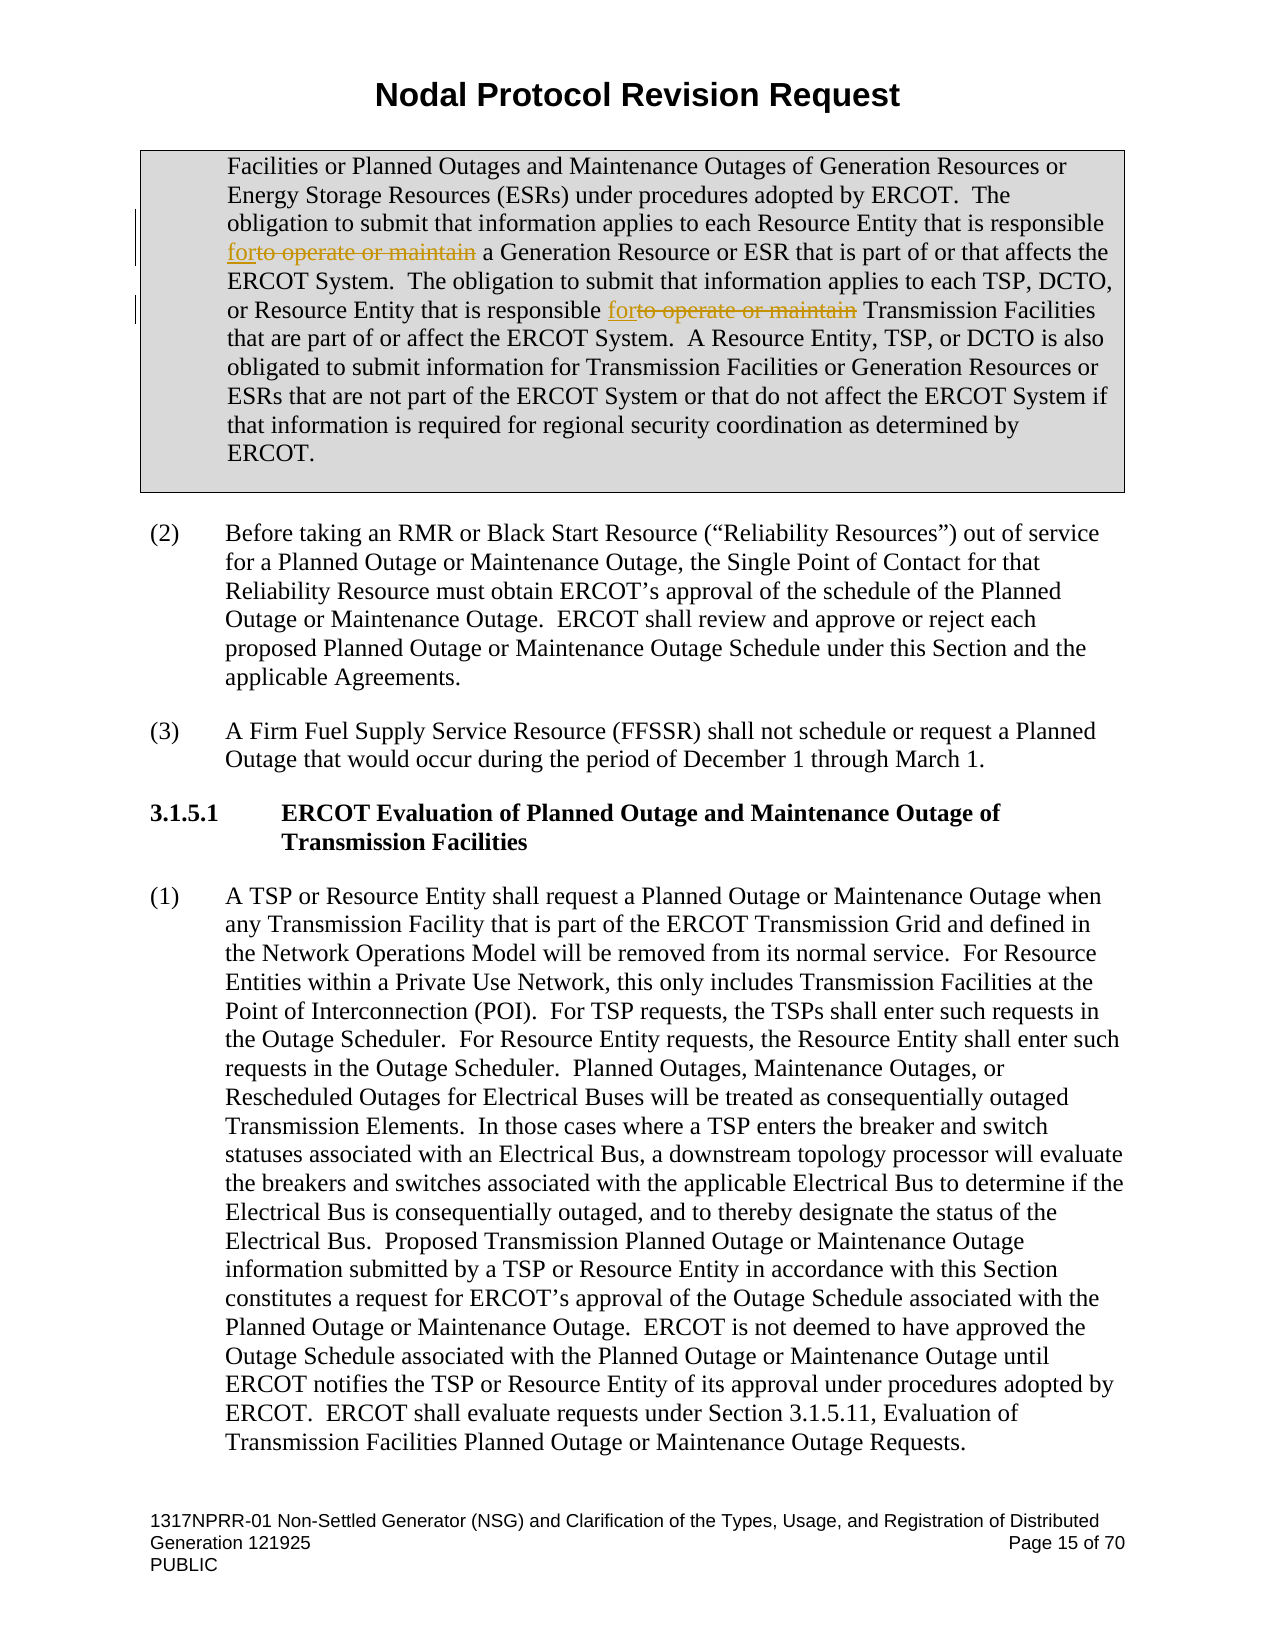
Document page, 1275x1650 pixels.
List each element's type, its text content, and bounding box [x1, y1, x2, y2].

text (3) A Firm Fuel Supply Service Resource (FFSSR) shall not schedule or request a Planned Outage that would occur during the period of December 1 through March 1. [150, 716, 1125, 773]
text (1) A TSP or Resource Entity shall request a Planned Outage or Maintenance Outage when any Transmission Facility that is part of the ERCOT Transmission Grid and defined in the Network Operations Model will be removed from its normal service. For Resource Entities within a Private Use Network, this only includes Transmission Facilities at the Point of Interconnection (POI). For TSP requests, the TSPs shall enter such requests in the Outage Scheduler. For Resource Entity requests, the Resource Entity shall enter such requests in the Outage Scheduler. Planned Outages, Maintenance Outages, or Rescheduled Outages for Electrical Buses will be treated as consequentially outaged Transmission Elements. In those cases where a TSP enters the breaker and switch statuses associated with an Electrical Bus, a downstream topology processor will evaluate the breakers and switches associated with the applicable Electrical Bus to determine if the Electrical Bus is consequentially outaged, and to thereby designate the status of the Electrical Bus. Proposed Transmission Planned Outage or Maintenance Outage information submitted by a TSP or Resource Entity in accordance with this Section constitutes a request for ERCOT’s approval of the Outage Schedule associated with the Planned Outage or Maintenance Outage. ERCOT is not deemed to have approved the Outage Schedule associated with the Planned Outage or Maintenance Outage until ERCOT notifies the TSP or Resource Entity of its approval under procedures adopted by ERCOT. ERCOT shall evaluate requests under Section 3.1.5.11, Evaluation of Transmission Facilities Planned Outage or Maintenance Outage Requests. [150, 881, 1125, 1456]
text (2) Before taking an RMR or Black Start Resource (“Reliability Resources”) out of service for a Planned Outage or Maintenance Outage, the Single Point of Contact for that Reliability Resource must obtain ERCOT’s approval of the schedule of the Planned Outage or Maintenance Outage. ERCOT shall review and approve or reject each proposed Planned Outage or Maintenance Outage Schedule under this Section and the applicable Agreements. [150, 518, 1125, 691]
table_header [141, 151, 1124, 492]
text 3.1.5.1 ERCOT Evaluation of Planned Outage and Maintenance Outage of Transmission Facilities [150, 798, 1125, 856]
